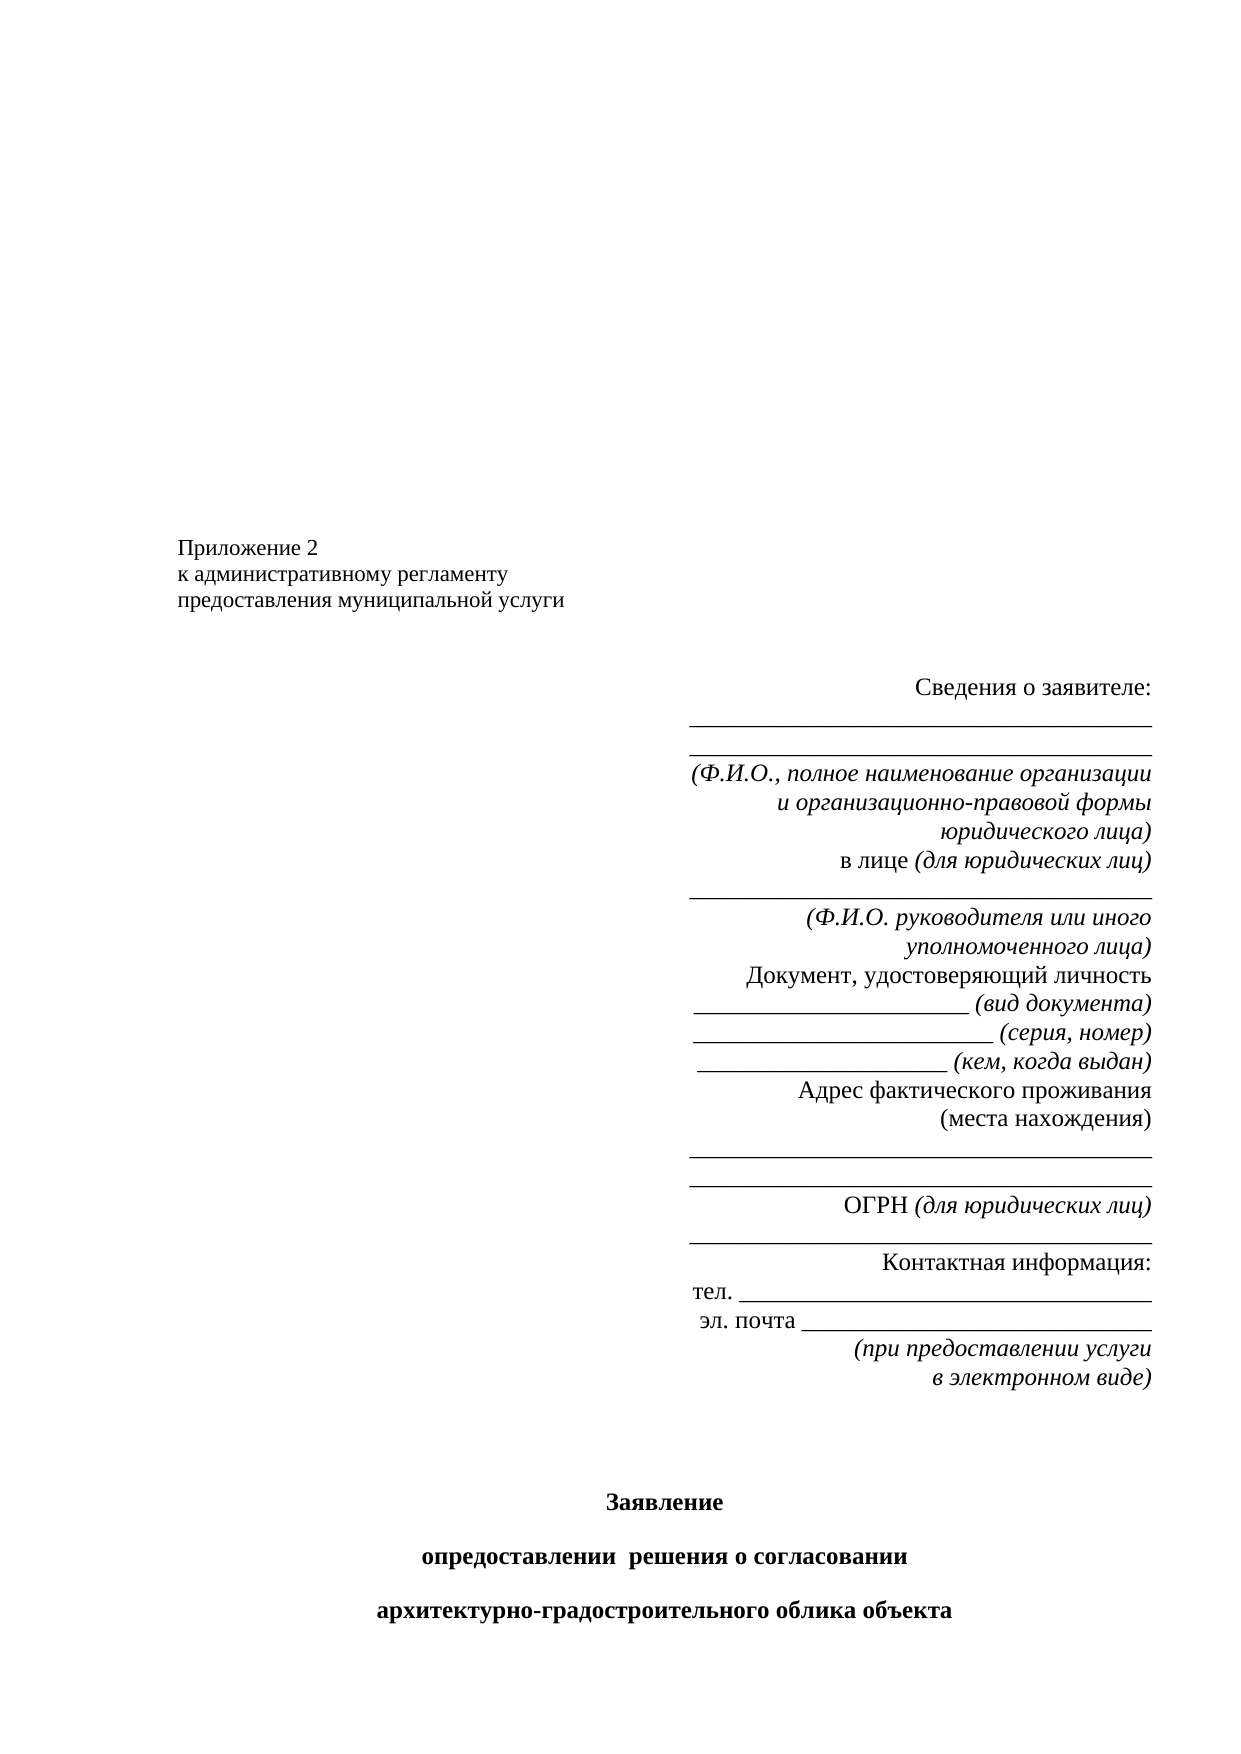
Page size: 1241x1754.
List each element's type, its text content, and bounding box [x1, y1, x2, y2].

text к административному регламенту [177, 560, 1152, 586]
text архитектурно-градостроительного облика объекта [177, 1595, 1152, 1624]
text Сведения о заявителе: [177, 672, 1152, 701]
text Заявление [177, 1487, 1152, 1516]
text предоставления муниципальной услуги [177, 586, 1152, 613]
text (Ф.И.О. руководителя или иного [177, 902, 1152, 931]
text (места нахождения) [177, 1103, 1152, 1132]
text в лице (для юридических лиц) [177, 845, 1152, 873]
text и организационно-правовой формы [177, 787, 1152, 816]
text ____________________ (кем, когда выдан) [177, 1046, 1152, 1075]
text _____________________________________ [177, 1161, 1152, 1190]
text ОГРН (для юридических лиц) [177, 1190, 1152, 1218]
text юридического лица) [177, 816, 1152, 845]
text (при предоставлении услуги [177, 1333, 1152, 1362]
text Приложение 2 [177, 534, 1152, 560]
text в электронном виде) [177, 1362, 1152, 1391]
text Адрес фактического проживания [177, 1075, 1152, 1103]
text _____________________________________ [177, 1218, 1152, 1247]
text уполномоченного лица) [177, 931, 1152, 960]
text _____________________________________ [177, 873, 1152, 902]
text (Ф.И.О., полное наименование организации [177, 758, 1152, 787]
text эл. почта ____________________________ [177, 1305, 1152, 1333]
text _____________________________________ [177, 730, 1152, 758]
text ______________________ (вид документа) [177, 988, 1152, 1017]
text ________________________ (серия, номер) [177, 1017, 1152, 1046]
text опредоставлении решения о согласовании [177, 1541, 1152, 1570]
text тел. _________________________________ [177, 1276, 1152, 1305]
text _____________________________________ [177, 1132, 1152, 1161]
text Контактная информация: [177, 1247, 1152, 1276]
text _____________________________________ [177, 701, 1152, 730]
text Документ, удостоверяющий личность [177, 960, 1152, 988]
